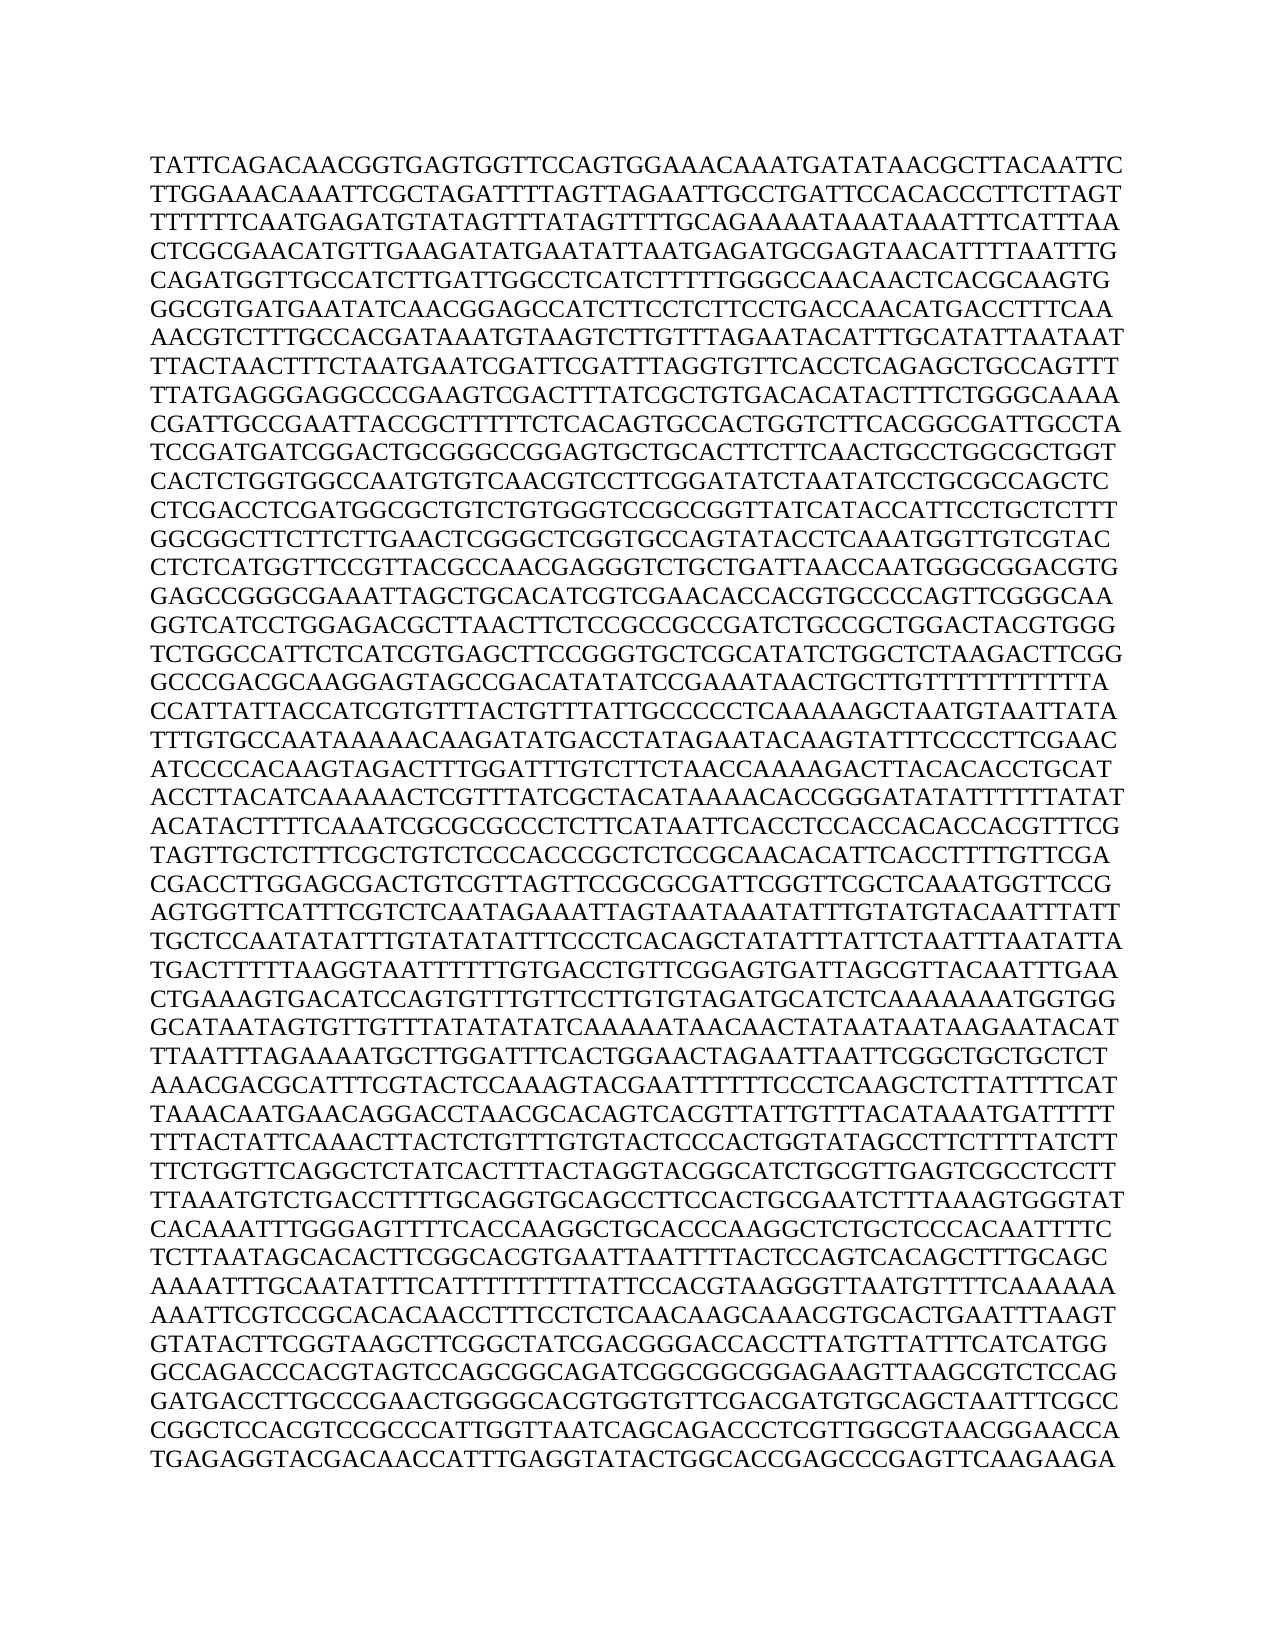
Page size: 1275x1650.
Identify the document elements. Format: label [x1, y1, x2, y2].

text [150, 150, 1125, 1472]
